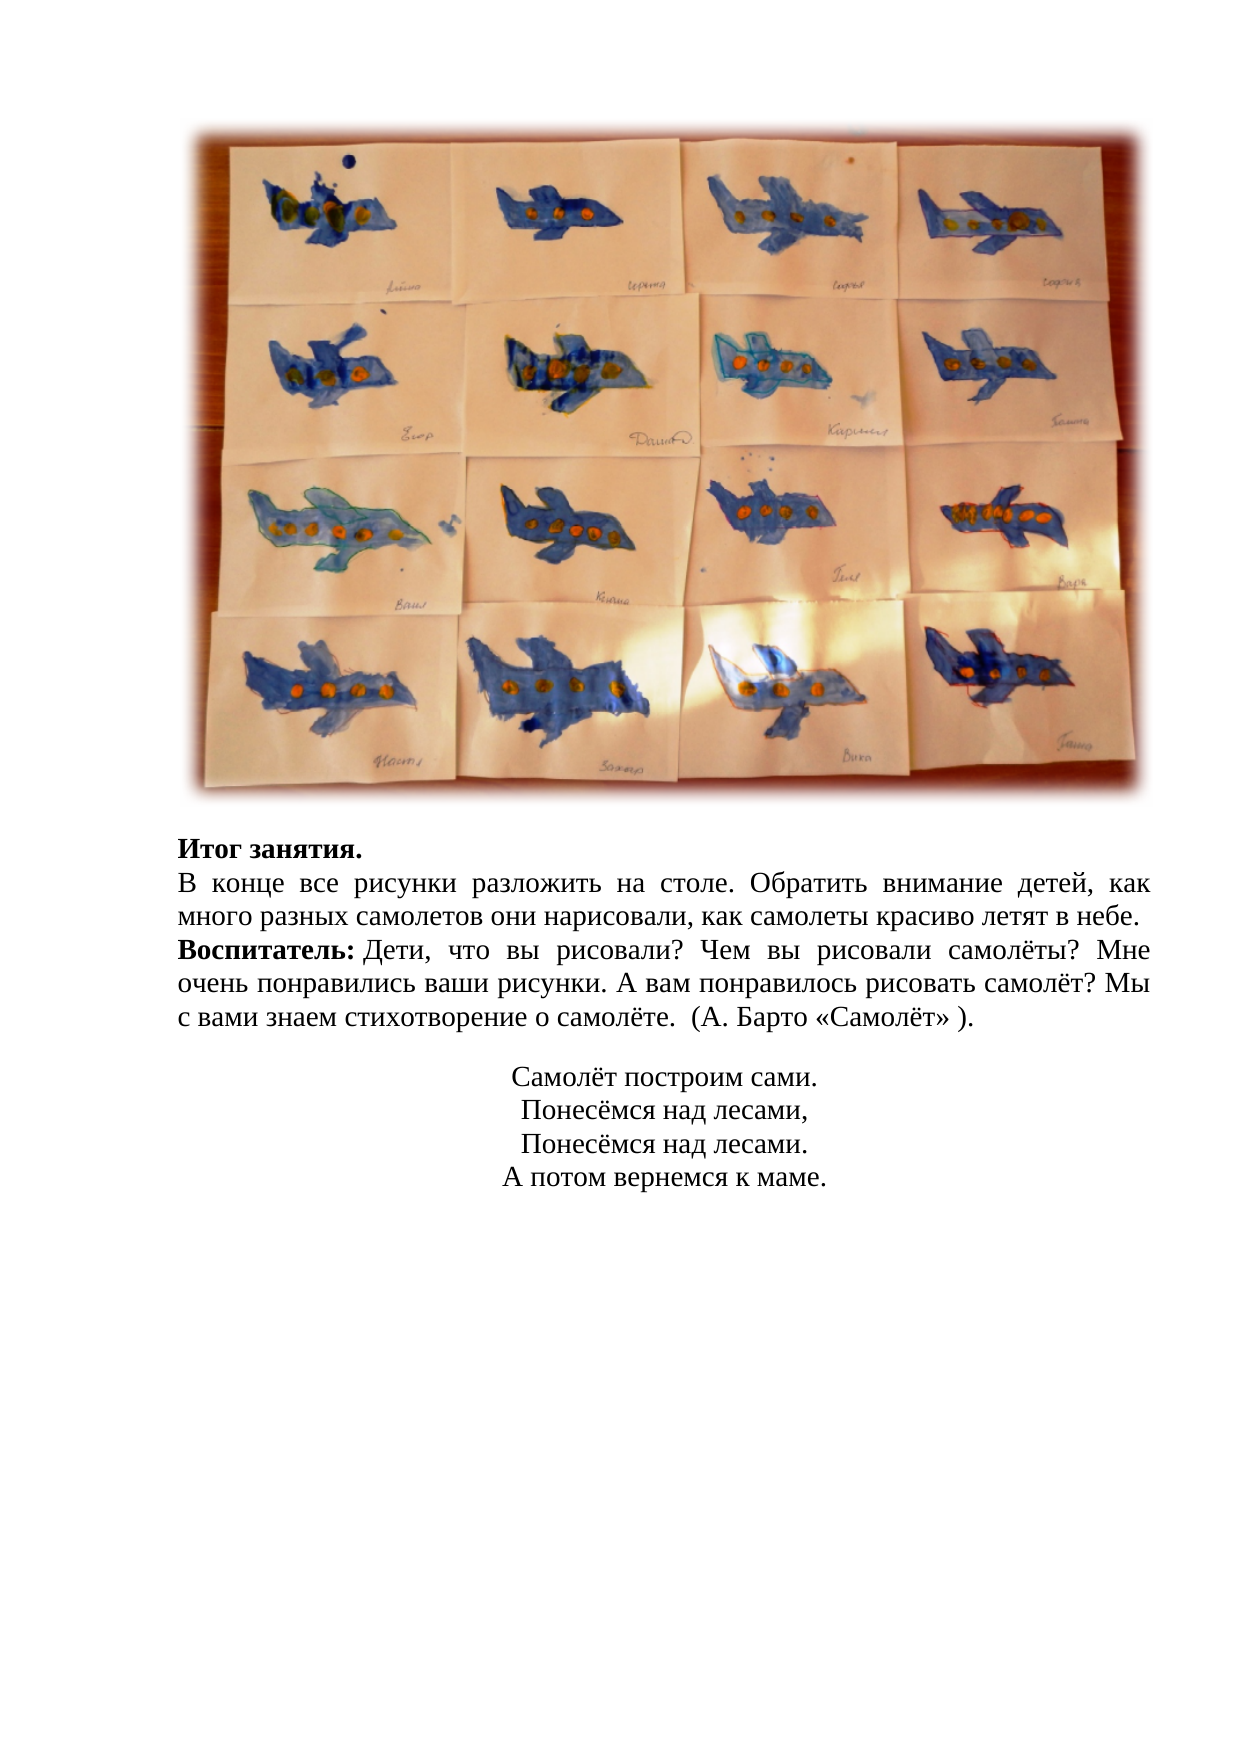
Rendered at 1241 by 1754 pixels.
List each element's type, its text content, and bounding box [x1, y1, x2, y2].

picture [208, 146, 1125, 779]
text Понесёмся над лесами. [177, 1126, 1152, 1159]
text Воспитатель: Дети, что вы рисовали? Чем вы рисовали самолёты? Мне очень понравились ваши рисунки. А вам понравилось рисовать самолёт? Мы с вами знаем стихотворение о самолёте. (А. Барто «Самолёт» ). [177, 932, 1152, 1032]
text Понесёмся над лесами, [177, 1092, 1152, 1126]
text Самолёт построим сами. [177, 1059, 1152, 1092]
text В конце все рисунки разложить на столе. Обратить внимание детей, как много разных самолетов они нарисовали, как самолеты красиво летят в небе. [177, 865, 1152, 932]
text А потом вернемся к маме. [177, 1159, 1152, 1193]
text Итог занятия. [177, 831, 1152, 865]
